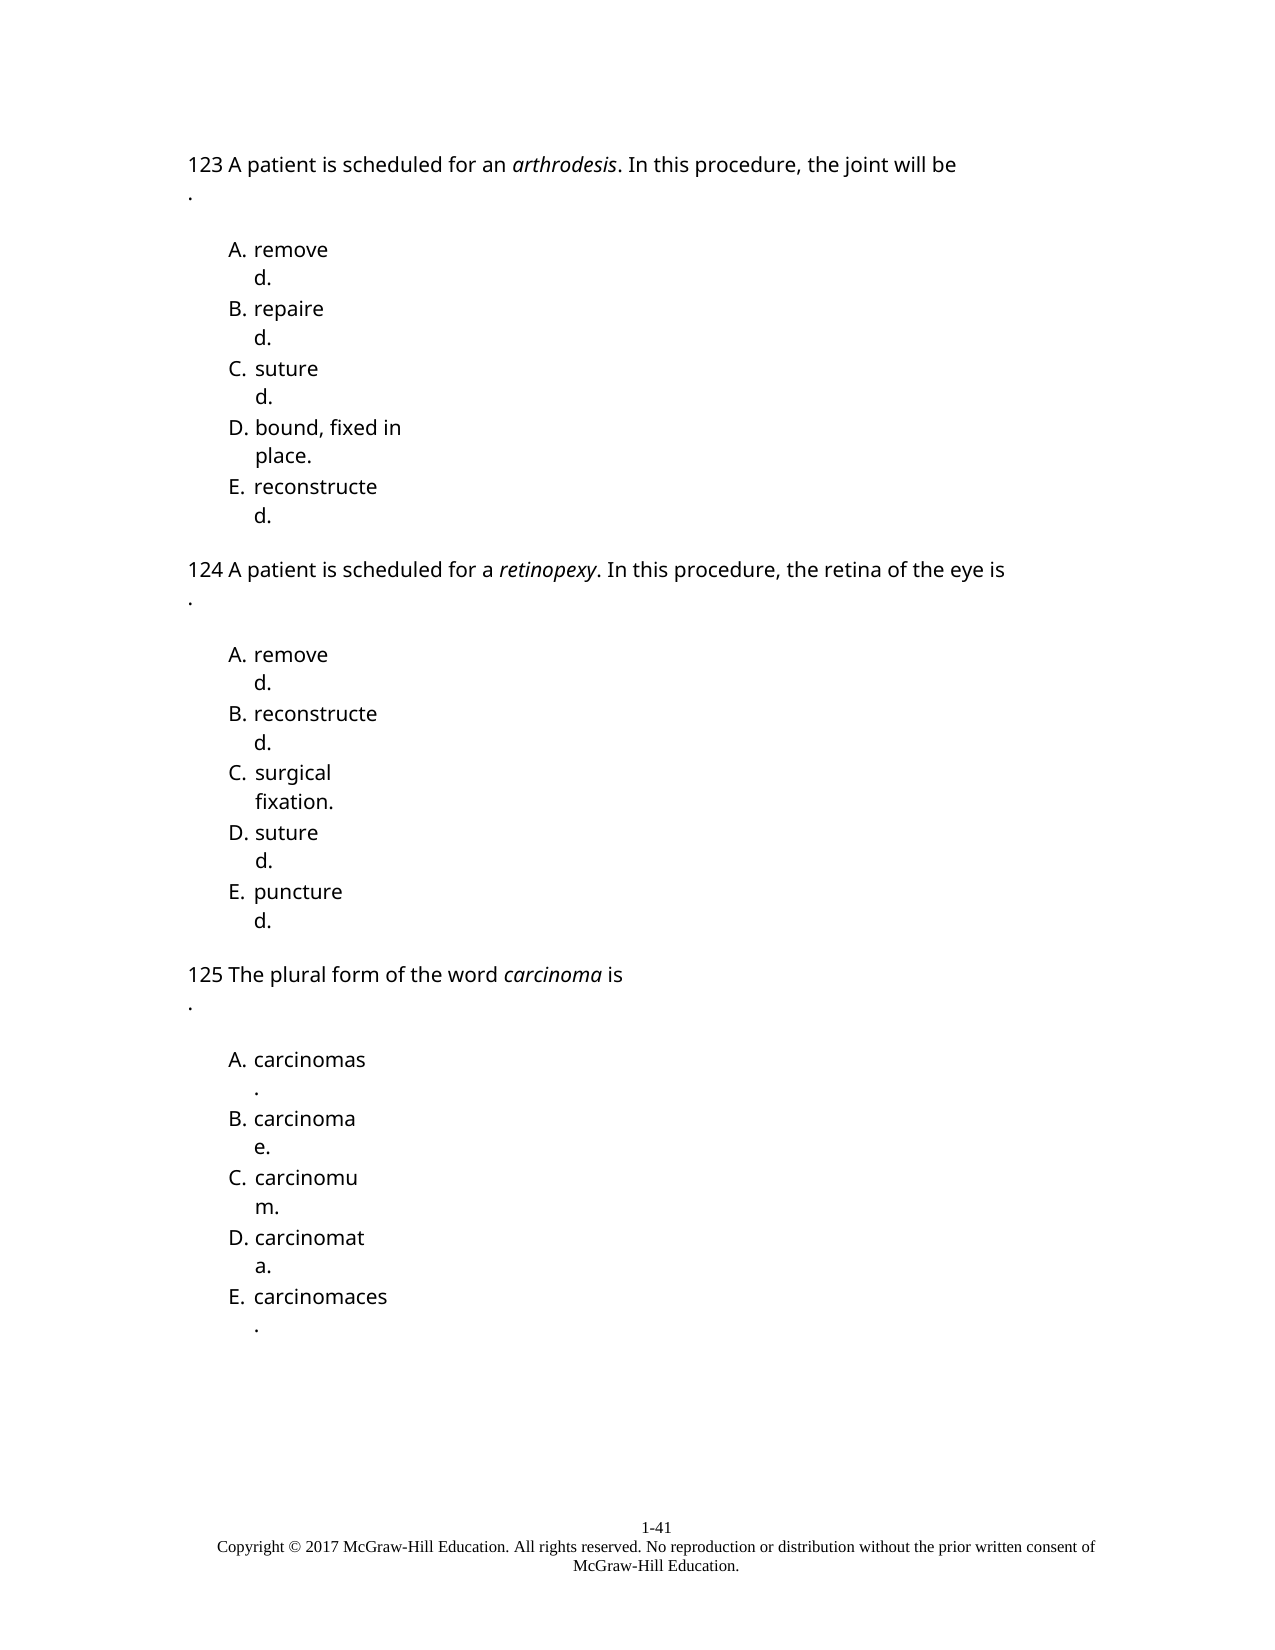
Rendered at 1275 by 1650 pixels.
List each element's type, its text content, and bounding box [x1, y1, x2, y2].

table_header The plural form of the word carcinoma is [228, 960, 1125, 1339]
table_header 123. [188, 150, 228, 529]
table_header 125. [188, 960, 228, 1339]
table_header A patient is scheduled for an arthrodesis. In this procedure, the joint will be [228, 150, 1125, 529]
table_header 124. [188, 555, 228, 934]
table_header A patient is scheduled for a retinopexy. In this procedure, the retina of the eye is [228, 555, 1125, 934]
